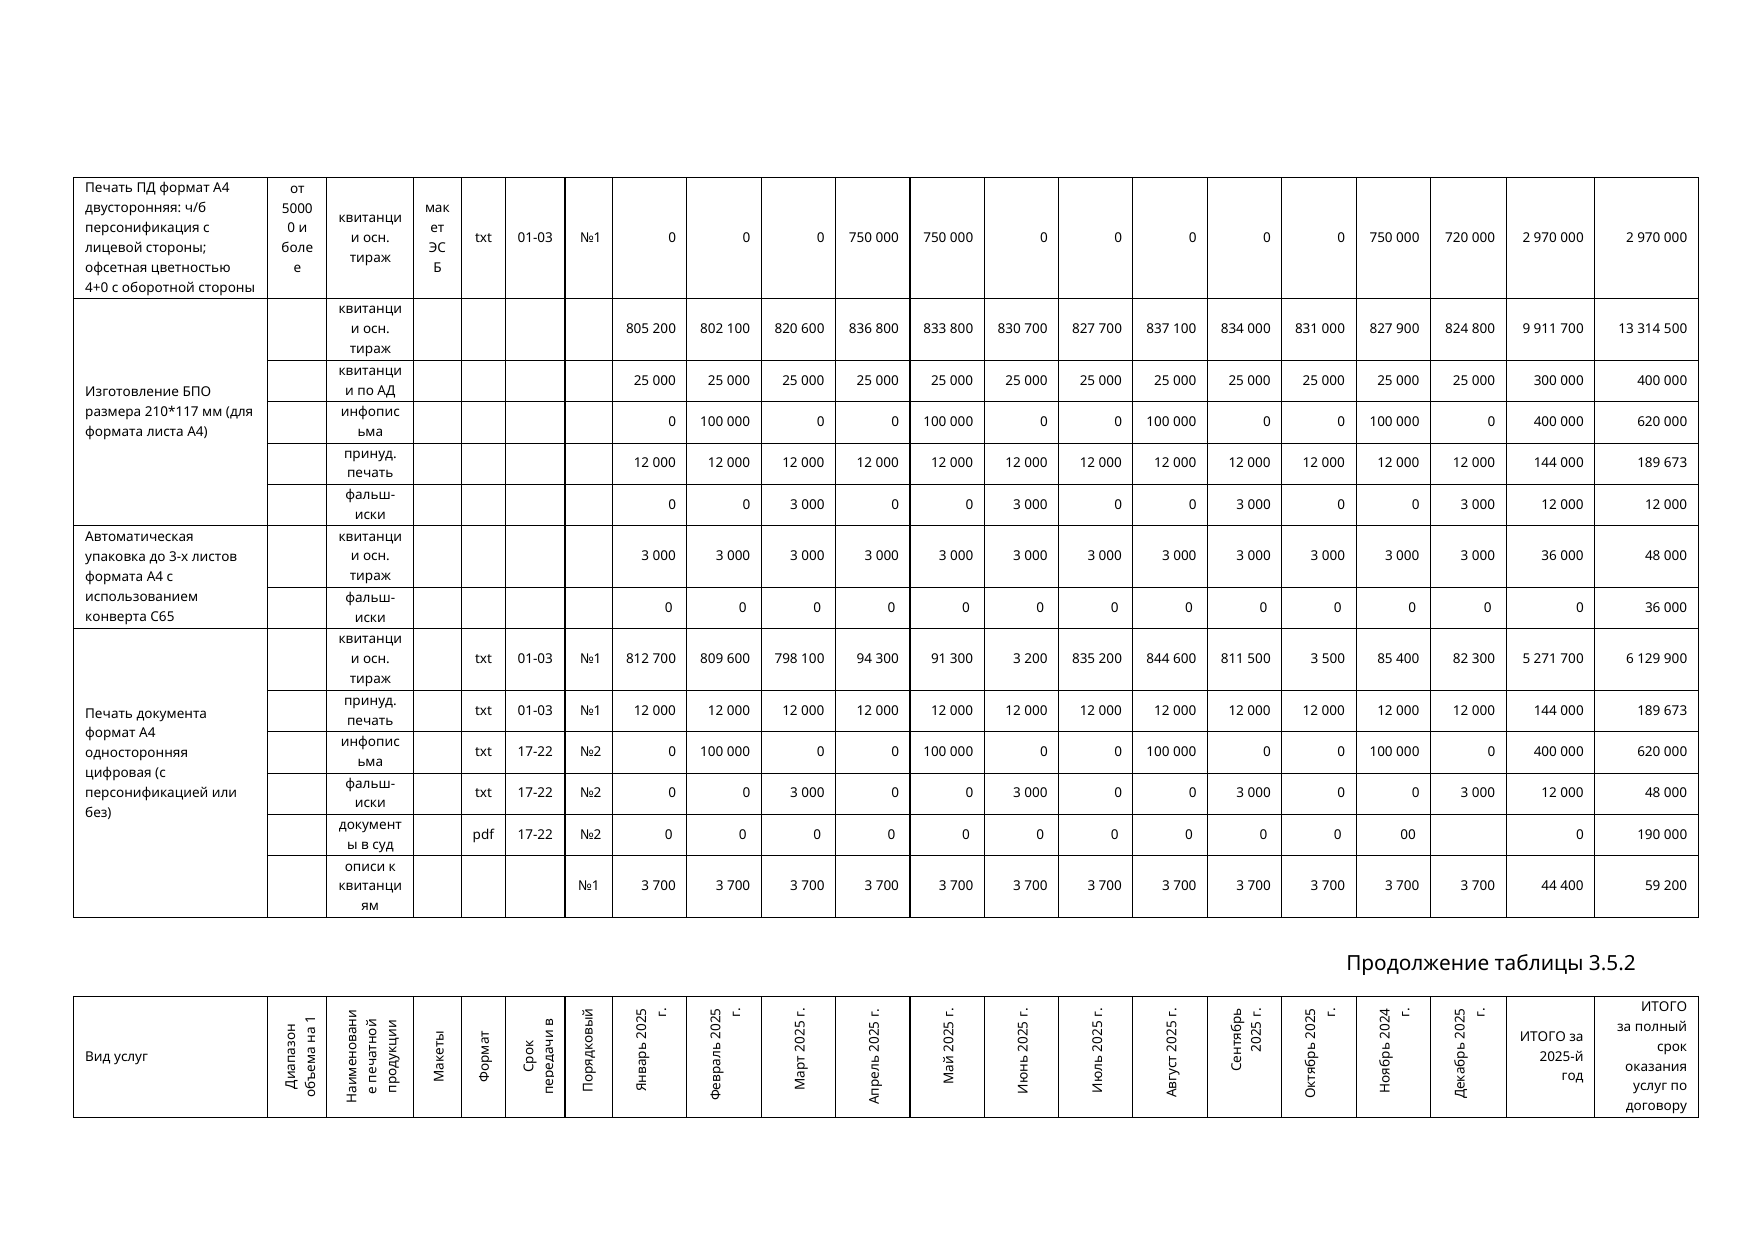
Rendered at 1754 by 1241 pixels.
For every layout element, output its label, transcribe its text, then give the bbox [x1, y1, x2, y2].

table_cell 0 [613, 178, 686, 298]
table_cell 94 300 [836, 629, 909, 689]
table_cell 3 700 [1431, 856, 1506, 917]
table_cell 48 000 [1595, 526, 1698, 587]
table_cell 827 900 [1357, 299, 1430, 359]
table_cell 812 700 [613, 629, 686, 689]
table_cell 0 [1357, 774, 1430, 814]
table_cell 0 [613, 815, 686, 855]
table_cell [414, 815, 461, 855]
table_cell 0 [613, 774, 686, 814]
table_cell 0 [1059, 815, 1132, 855]
table_cell 0 [1133, 178, 1207, 298]
table_header Апрель 2025 г. [836, 997, 909, 1117]
table_cell [414, 299, 461, 359]
table_cell 3 000 [687, 526, 761, 587]
table_cell 12 000 [1133, 691, 1207, 731]
table_header Август 2025 г. [1133, 997, 1207, 1117]
table_cell [414, 732, 461, 772]
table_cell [327, 178, 413, 298]
table_cell 144 000 [1507, 691, 1594, 731]
table_cell 190 000 [1595, 815, 1698, 855]
table_cell txt [462, 732, 505, 772]
table_cell 3 700 [613, 856, 686, 917]
table_cell [268, 299, 326, 359]
table_cell 0 [911, 774, 984, 814]
table_cell 12 000 [1133, 444, 1207, 484]
table_cell [462, 299, 505, 359]
table_cell 100 000 [1133, 402, 1207, 442]
table_cell 3 700 [1282, 856, 1356, 917]
table_cell 824 800 [1431, 299, 1506, 359]
table_cell 5 271 700 [1507, 629, 1594, 689]
table_cell 720 000 [1431, 178, 1506, 298]
table_cell 25 000 [1357, 361, 1430, 401]
table_cell 0 [613, 485, 686, 525]
table_cell [414, 774, 461, 814]
table_cell №1 [566, 178, 612, 298]
table_cell 3 000 [762, 485, 835, 525]
table_cell 836 800 [836, 299, 909, 359]
table_cell 12 000 [1208, 444, 1281, 484]
table_cell фальш-иски [327, 588, 413, 628]
table_cell [506, 526, 564, 587]
table_header Формат исходных данных [462, 997, 505, 1117]
table_cell 833 800 [911, 299, 984, 359]
table_cell 0 [687, 815, 761, 855]
table_cell 12 000 [762, 691, 835, 731]
table_cell 91 300 [911, 629, 984, 689]
table_cell 0 [836, 402, 909, 442]
table_cell 12 000 [762, 444, 835, 484]
table_cell 0 [1282, 178, 1356, 298]
table_cell 0 [1357, 588, 1430, 628]
table_cell Изготовление БПО размера 210*117 мм (для формата листа А4) [74, 299, 267, 525]
table_header Вид услуг [74, 997, 267, 1117]
table_cell 59 200 [1595, 856, 1698, 917]
table_cell 0 [687, 178, 761, 298]
table_cell 6 129 900 [1595, 629, 1698, 689]
table_cell 12 000 [613, 691, 686, 731]
table_cell 0 [836, 485, 909, 525]
table_cell [414, 588, 461, 628]
table_header Порядковый № отгрузки [566, 997, 612, 1117]
table_cell [462, 485, 505, 525]
table_cell [566, 402, 612, 442]
table_header Наименование печатной продукции [327, 997, 413, 1117]
table_cell 12 000 [836, 444, 909, 484]
table_cell 12 000 [1507, 774, 1594, 814]
table_cell [506, 856, 564, 917]
table_cell 0 [836, 588, 909, 628]
table_cell [566, 526, 612, 587]
table_cell 0 [1208, 732, 1281, 772]
table_cell 3 000 [1357, 526, 1430, 587]
table_cell 750 000 [911, 178, 984, 298]
table_cell 0 [613, 732, 686, 772]
table_cell 831 000 [1282, 299, 1356, 359]
table_cell 3 700 [1133, 856, 1207, 917]
table_header Июль 2025 г. [1059, 997, 1132, 1117]
table_cell описи к квитанциям [327, 856, 413, 917]
table_cell 01-03 [506, 178, 564, 298]
table_cell 809 600 [687, 629, 761, 689]
table_header Ноябрь 2024 г. [1357, 997, 1430, 1117]
table_cell 36 000 [1595, 588, 1698, 628]
table_cell [268, 815, 326, 855]
table_header Июнь 2025 г. [985, 997, 1058, 1117]
table_cell 0 [1208, 178, 1281, 298]
table_cell 0 [1282, 588, 1356, 628]
table_cell 3 000 [762, 774, 835, 814]
table_cell Печать документа формат А4 односторонняя цифровая (с персонификацией или без) [74, 629, 267, 917]
table_header Январь 2025 г. [613, 997, 686, 1117]
table_cell 0 [985, 588, 1058, 628]
table_cell 100 000 [1357, 402, 1430, 442]
table_cell [506, 485, 564, 525]
table_cell 9 911 700 [1507, 299, 1594, 359]
table_cell 0 [762, 815, 835, 855]
table_cell 0 [1208, 402, 1281, 442]
table_cell 12 000 [1059, 444, 1132, 484]
table_cell 0 [687, 485, 761, 525]
table_cell txt [462, 178, 505, 298]
table_cell txt [462, 774, 505, 814]
table_cell 3 700 [762, 856, 835, 917]
table_cell фальш-иски [327, 774, 413, 814]
table_cell 100 000 [911, 402, 984, 442]
table_cell [566, 299, 612, 359]
table_cell 12 000 [1507, 485, 1594, 525]
table_cell 3 700 [985, 856, 1058, 917]
table_cell 0 [1431, 402, 1506, 442]
table_cell 400 000 [1595, 361, 1698, 401]
table_cell 25 000 [762, 361, 835, 401]
table_cell 17-22 [506, 774, 564, 814]
table_cell 3 000 [985, 485, 1058, 525]
table_cell №2 [566, 774, 612, 814]
table_cell 0 [762, 178, 835, 298]
table_cell 12 000 [911, 691, 984, 731]
table_cell 2 970 000 [1595, 178, 1698, 298]
table_cell 0 [1431, 588, 1506, 628]
table_header Октябрь 2025 г. [1282, 997, 1356, 1117]
table_cell 811 500 [1208, 629, 1281, 689]
table_cell принуд. печать [327, 444, 413, 484]
table_cell 0 [762, 402, 835, 442]
table_header Май 2025 г. [911, 997, 984, 1117]
table_cell 01-03 [506, 691, 564, 731]
table_cell инфописьма [327, 732, 413, 772]
table_cell 100 000 [1133, 732, 1207, 772]
table_cell 0 [613, 402, 686, 442]
table_cell 25 000 [1208, 361, 1281, 401]
table_cell квитанции по АД [327, 361, 413, 401]
table_cell [462, 444, 505, 484]
table_cell [566, 361, 612, 401]
table_cell 0 [1133, 815, 1207, 855]
table_cell 01-03 [506, 629, 564, 689]
table_cell 0 [1507, 815, 1594, 855]
table_cell 25 000 [1133, 361, 1207, 401]
table_cell 12 000 [687, 691, 761, 731]
table_cell [268, 774, 326, 814]
table_cell 25 000 [687, 361, 761, 401]
table_cell [268, 629, 326, 689]
table_header Февраль 2025 г. [687, 997, 761, 1117]
table_cell 12 000 [1208, 691, 1281, 731]
table_header Диапазон объема на 1 вид макета оборот. стороны, в шт. [268, 997, 326, 1117]
table_cell 3 000 [762, 526, 835, 587]
table_cell [566, 485, 612, 525]
table_cell 805 200 [613, 299, 686, 359]
table_cell 0 [1507, 588, 1594, 628]
table_cell 0 [1059, 485, 1132, 525]
table_cell 36 000 [1507, 526, 1594, 587]
table_cell 3 000 [985, 526, 1058, 587]
table_cell 0 [1208, 588, 1281, 628]
table_cell 0 [1431, 732, 1506, 772]
table_cell 12 000 [613, 444, 686, 484]
table_cell 189 673 [1595, 691, 1698, 731]
table_cell 25 000 [1059, 361, 1132, 401]
table_cell 12 000 [1059, 691, 1132, 731]
table_cell 0 [836, 815, 909, 855]
table_cell 0 [985, 732, 1058, 772]
table_cell 844 600 [1133, 629, 1207, 689]
table_cell 400 000 [1507, 732, 1594, 772]
table_cell 12 000 [1357, 691, 1430, 731]
table_cell 12 000 [836, 691, 909, 731]
table_cell 837 100 [1133, 299, 1207, 359]
table_cell 0 [687, 588, 761, 628]
table_cell 3 000 [1431, 774, 1506, 814]
table_cell 750 000 [836, 178, 909, 298]
table_cell №1 [566, 691, 612, 731]
table_cell [506, 444, 564, 484]
table_cell [566, 444, 612, 484]
table_cell [268, 361, 326, 401]
table_cell 0 [985, 178, 1058, 298]
table_header Макеты [414, 997, 461, 1117]
table_header Декабрь 2025 г. [1431, 997, 1506, 1117]
table_header ИТОГО за полный срок оказания услуг по договору [1595, 997, 1698, 1117]
table_cell 17-22 [506, 732, 564, 772]
table_cell [414, 444, 461, 484]
table_cell 835 200 [1059, 629, 1132, 689]
table_cell 12 000 [1431, 691, 1506, 731]
table_cell 3 700 [911, 856, 984, 917]
table_cell квитанции осн. тираж [327, 526, 413, 587]
table_cell 25 000 [985, 361, 1058, 401]
table_cell [1431, 815, 1506, 855]
table_cell [414, 361, 461, 401]
table_cell 12 000 [1282, 444, 1356, 484]
table_cell макет ЭСБ [414, 178, 461, 298]
table_cell 0 [1282, 815, 1356, 855]
table_cell 82 300 [1431, 629, 1506, 689]
table_cell [268, 444, 326, 484]
table_cell 3 000 [1431, 485, 1506, 525]
table_cell 3 000 [613, 526, 686, 587]
table_cell [506, 299, 564, 359]
table_cell 12 000 [687, 444, 761, 484]
table_cell [268, 691, 326, 731]
table_cell 0 [1133, 588, 1207, 628]
table_cell 3 500 [1282, 629, 1356, 689]
table_cell [462, 588, 505, 628]
table_cell фальш-иски [327, 485, 413, 525]
table_cell 25 000 [836, 361, 909, 401]
table_cell 189 673 [1595, 444, 1698, 484]
table_cell 3 000 [1208, 526, 1281, 587]
table_cell квитанции осн. тираж [327, 629, 413, 689]
table_cell 12 000 [985, 691, 1058, 731]
table_cell 3 000 [836, 526, 909, 587]
table_cell 0 [911, 485, 984, 525]
table_cell 3 000 [911, 526, 984, 587]
table_cell [268, 402, 326, 442]
table_cell 3 700 [1059, 856, 1132, 917]
table_cell 3 200 [985, 629, 1058, 689]
table_cell 3 000 [1208, 485, 1281, 525]
table_cell инфописьма [327, 402, 413, 442]
table_cell [268, 526, 326, 587]
table_cell 0 [836, 774, 909, 814]
table_cell 0 [762, 588, 835, 628]
table_cell [268, 732, 326, 772]
table_cell 3 700 [1357, 856, 1430, 917]
table_cell 12 000 [1282, 691, 1356, 731]
table_cell 144 000 [1507, 444, 1594, 484]
table_cell [414, 485, 461, 525]
table_cell 0 [911, 588, 984, 628]
table_cell 100 000 [911, 732, 984, 772]
table_cell 17-22 [506, 815, 564, 855]
table_cell 3 000 [1208, 774, 1281, 814]
table_cell 0 [1059, 178, 1132, 298]
table_cell №1 [566, 856, 612, 917]
table_cell 0 [1282, 732, 1356, 772]
table_cell 3 000 [1282, 526, 1356, 587]
table_cell 12 000 [1595, 485, 1698, 525]
table_cell 0 [1282, 774, 1356, 814]
table_cell 3 700 [836, 856, 909, 917]
table_cell 300 000 [1507, 361, 1594, 401]
table_cell 100 000 [1357, 732, 1430, 772]
table_cell [414, 629, 461, 689]
table_cell 85 400 [1357, 629, 1430, 689]
table_cell 0 [836, 732, 909, 772]
table_cell №2 [566, 732, 612, 772]
table_cell 0 [1133, 774, 1207, 814]
table_cell 2 970 000 [1507, 178, 1594, 298]
table_cell принуд. печать [327, 691, 413, 731]
table_cell [414, 691, 461, 731]
table_cell [506, 402, 564, 442]
table_cell 25 000 [1282, 361, 1356, 401]
table_cell [462, 402, 505, 442]
table_cell 3 700 [687, 856, 761, 917]
table_cell 0 [1059, 732, 1132, 772]
table_cell [462, 856, 505, 917]
table_cell [414, 856, 461, 917]
table_cell 798 100 [762, 629, 835, 689]
table_header Март 2025 г. [762, 997, 835, 1117]
table_cell 12 000 [1357, 444, 1430, 484]
table_cell 802 100 [687, 299, 761, 359]
table_header Срок передачи в печать, число месяца [506, 997, 564, 1117]
table_cell [268, 856, 326, 917]
table_cell [414, 526, 461, 587]
table_cell 12 000 [985, 444, 1058, 484]
table_cell 25 000 [1431, 361, 1506, 401]
table_cell 0 [1059, 774, 1132, 814]
table_cell [414, 402, 461, 442]
table_cell 0 [1208, 815, 1281, 855]
table_cell документы в суд [327, 815, 413, 855]
table_cell 0 [1357, 485, 1430, 525]
table_cell 0 [1282, 402, 1356, 442]
table_cell 0 [985, 815, 1058, 855]
table_cell 0 [687, 774, 761, 814]
table_cell 830 700 [985, 299, 1058, 359]
table_cell 0 [1133, 485, 1207, 525]
table_cell [566, 588, 612, 628]
table_cell 00 [1357, 815, 1430, 855]
table_cell 750 000 [1357, 178, 1430, 298]
table_cell от 50000 и более [268, 178, 326, 298]
table_header ИТОГО за 2025-й год [1507, 997, 1594, 1117]
table_cell [506, 588, 564, 628]
table_cell №2 [566, 815, 612, 855]
table_cell [462, 526, 505, 587]
table_cell 0 [1059, 588, 1132, 628]
table_cell 12 000 [1431, 444, 1506, 484]
table_cell 834 000 [1208, 299, 1281, 359]
table_cell 3 000 [985, 774, 1058, 814]
table_cell [268, 485, 326, 525]
table_header Сентябрь 2025 г. [1208, 997, 1281, 1117]
table_cell 620 000 [1595, 732, 1698, 772]
text Продолжение таблицы 3.5.2 [118, 948, 1636, 977]
table_cell 620 000 [1595, 402, 1698, 442]
table_cell [462, 361, 505, 401]
table_cell 400 000 [1507, 402, 1594, 442]
table_cell 3 000 [1133, 526, 1207, 587]
table_cell квитанции осн. тираж [327, 299, 413, 359]
table_cell 12 000 [911, 444, 984, 484]
table_cell Печать ПД формат А4 двусторонняя: ч/б персонификация с лицевой стороны; офсетная цветностью 4+0 с оборотной стороны [74, 178, 267, 298]
table_cell 3 700 [1208, 856, 1281, 917]
table_cell 3 000 [1431, 526, 1506, 587]
table_cell [268, 588, 326, 628]
table_cell 13 314 500 [1595, 299, 1698, 359]
table_cell 0 [985, 402, 1058, 442]
table_cell 44 400 [1507, 856, 1594, 917]
table_cell №1 [566, 629, 612, 689]
table_cell 48 000 [1595, 774, 1698, 814]
table_cell 0 [762, 732, 835, 772]
table_cell 820 600 [762, 299, 835, 359]
table_cell 827 700 [1059, 299, 1132, 359]
table_cell 3 000 [1059, 526, 1132, 587]
table_cell 100 000 [687, 402, 761, 442]
table_cell txt [462, 691, 505, 731]
table_cell 0 [613, 588, 686, 628]
table_cell 0 [911, 815, 984, 855]
table_cell 25 000 [613, 361, 686, 401]
table_cell 25 000 [911, 361, 984, 401]
table_cell 100 000 [687, 732, 761, 772]
table_cell 0 [1282, 485, 1356, 525]
table_cell pdf [462, 815, 505, 855]
table_cell txt [462, 629, 505, 689]
table_cell Автоматическая упаковка до 3-х листов формата А4 с использованием конверта С65 [74, 526, 267, 628]
table_cell [506, 361, 564, 401]
table_cell 0 [1059, 402, 1132, 442]
